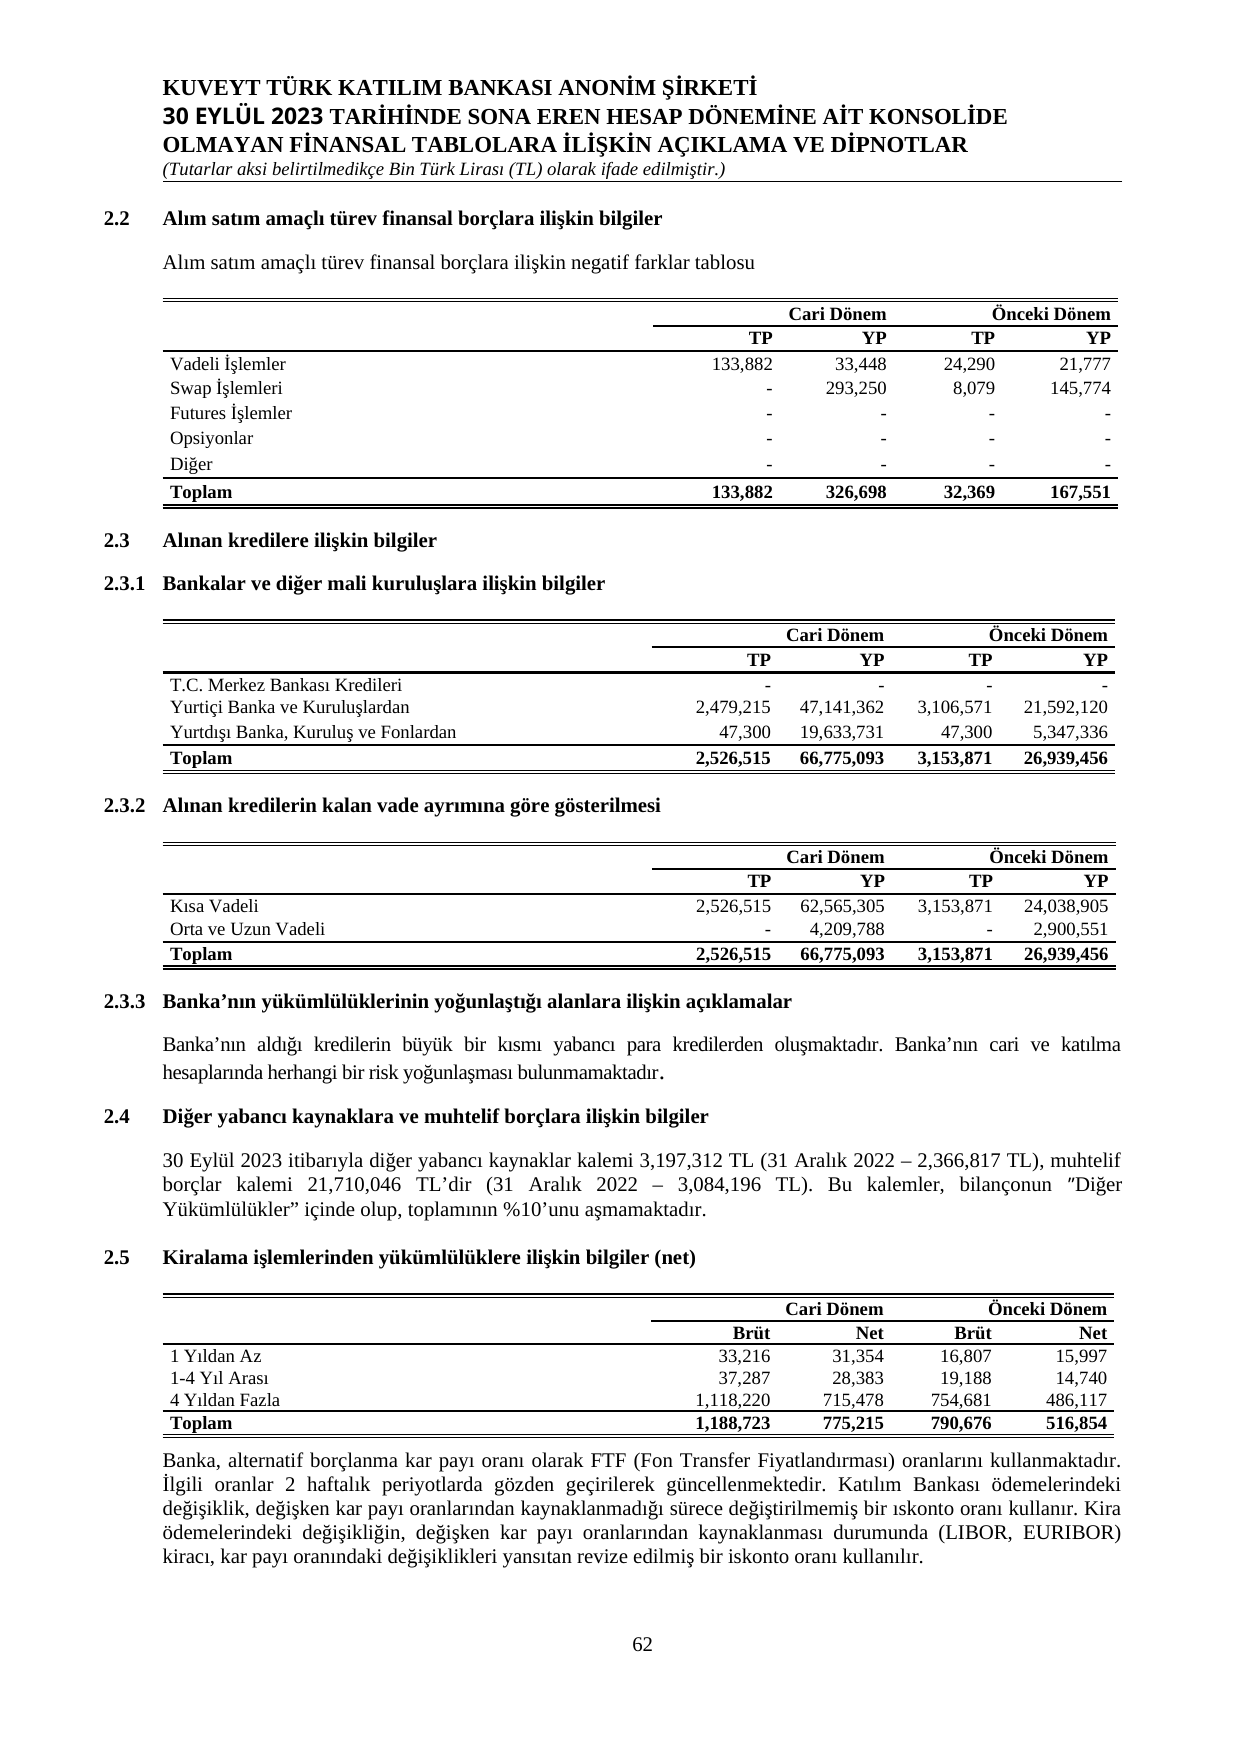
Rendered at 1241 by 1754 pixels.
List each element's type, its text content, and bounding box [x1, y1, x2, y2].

text Banka’nın aldığı kredilerin büyük bir kısmı yabancı para kredilerden oluşmaktadır. Banka’nın cari ve katılma hesaplarında herhangi bir risk yoğunlaşması bulunmamaktadır. [162, 1032, 1122, 1085]
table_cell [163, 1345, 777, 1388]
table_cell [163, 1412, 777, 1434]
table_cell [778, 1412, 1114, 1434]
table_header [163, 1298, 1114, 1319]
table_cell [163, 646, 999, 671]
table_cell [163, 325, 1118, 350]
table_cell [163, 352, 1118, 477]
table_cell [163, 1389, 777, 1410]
text Banka, alternatif borçlanma kar payı oranı olarak FTF (Fon Transfer Fiyatlandırması) oranlarını kullanmaktadır. İlgili oranlar 2 haftalık periyotlarda gözden geçirilerek güncellenmektedir. Katılım Bankası ödemelerindeki değişiklik, değişken kar payı oranlarından kaynaklanmadığı sürece değiştirilmemiş bir ıskonto oranı kullanır. Kira ödemelerindeki değişikliğin, değişken kar payı oranlarından kaynaklanması durumunda (LIBOR, EURIBOR) kiracı, kar payı oranındaki değişiklikleri yansıtan revize edilmiş bir iskonto oranı kullanılır. [162, 1448, 1122, 1568]
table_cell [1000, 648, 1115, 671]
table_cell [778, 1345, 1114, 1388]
text 2.5 Kiralama işlemlerinden yükümlülüklere ilişkin bilgiler (net) [103, 1245, 1122, 1269]
text 2.3 Alınan kredilere ilişkin bilgiler [103, 528, 1122, 552]
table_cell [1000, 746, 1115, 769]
text 2.3.3 Banka’nın yükümlülüklerinin yoğunlaştığı alanlara ilişkin açıklamalar [103, 989, 1122, 1013]
text 2.3.1 Bankalar ve diğer mali kuruluşlara ilişkin bilgiler [103, 571, 1122, 595]
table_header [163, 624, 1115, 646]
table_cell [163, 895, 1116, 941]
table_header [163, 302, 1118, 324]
text 30 Eylül 2023 itibarıyla diğer yabancı kaynaklar kalemi 3,197,312 TL (31 Aralık 2022 – 2,366,817 TL), muhtelif borçlar kalemi 21,710,046 TL’dir (31 Aralık 2022 – 3,084,196 TL). Bu kalemler, bilançonun ”Diğer Yükümlülükler” içinde olup, toplamının %10’unu aşmamaktadır. [162, 1147, 1122, 1221]
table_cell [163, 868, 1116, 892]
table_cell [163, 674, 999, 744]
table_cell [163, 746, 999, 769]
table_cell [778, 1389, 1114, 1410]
text Alım satım amaçlı türev finansal borçlara ilişkin negatif farklar tablosu [162, 249, 1122, 274]
text 2.4 Diğer yabancı kaynaklara ve muhtelif borçlara ilişkin bilgiler [103, 1104, 1122, 1128]
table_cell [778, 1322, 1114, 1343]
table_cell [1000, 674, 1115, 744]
text 2.3.2 Alınan kredilerin kalan vade ayrımına göre gösterilmesi [103, 793, 1122, 817]
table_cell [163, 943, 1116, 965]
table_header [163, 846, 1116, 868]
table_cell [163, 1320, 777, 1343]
text 2.2 Alım satım amaçlı türev finansal borçlara ilişkin bilgiler [103, 206, 1122, 230]
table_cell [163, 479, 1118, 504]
